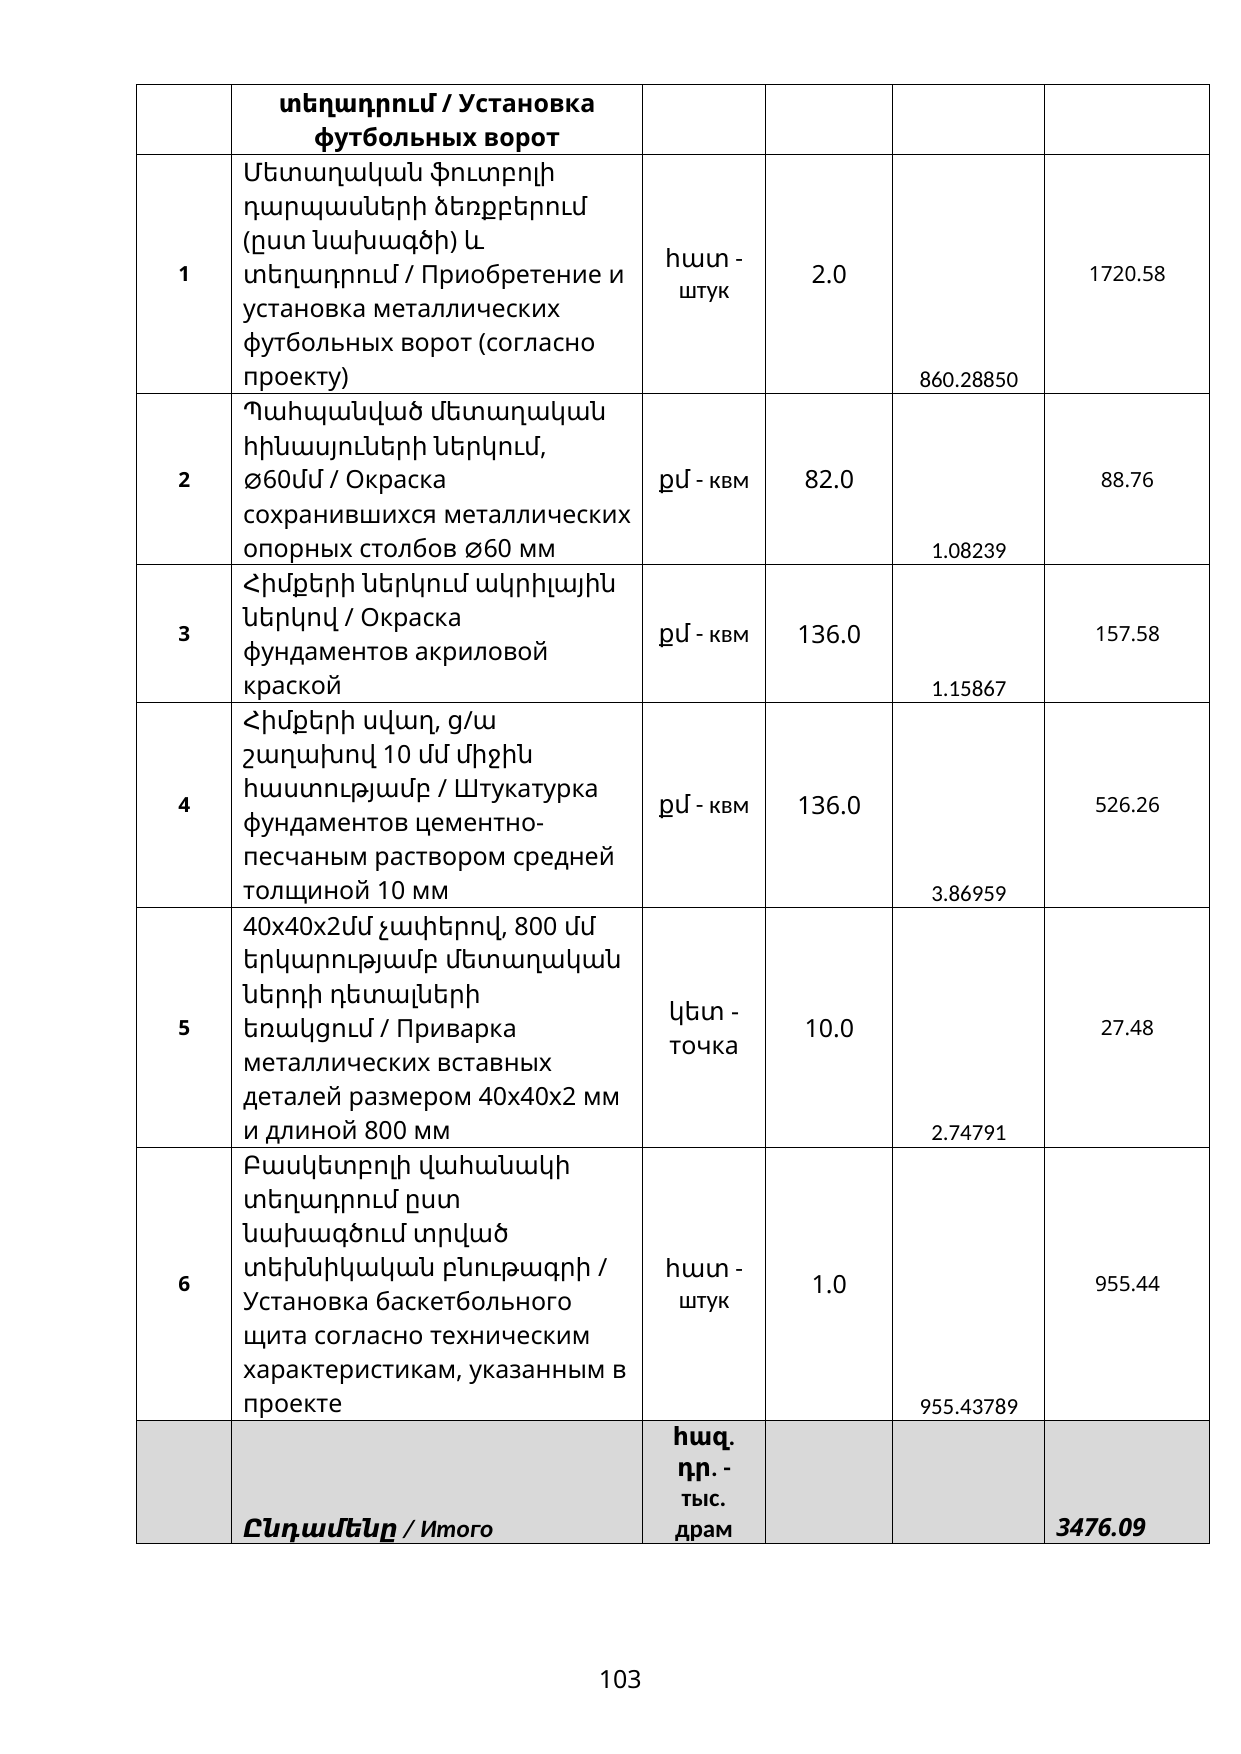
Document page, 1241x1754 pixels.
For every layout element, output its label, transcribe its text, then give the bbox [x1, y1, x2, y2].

table_cell 3 [137, 565, 231, 702]
table_cell Ընդամենը / Итого [232, 1421, 642, 1543]
table_cell 1.15867 [893, 565, 1044, 702]
table_cell 3476.09 [1045, 1421, 1209, 1543]
table_cell 40x40x2մմ չափերով, 800 մմ երկարությամբ մետաղական ներդի դետալների եռակցում / Приварка металлических вставных деталей размером 40x40x2 мм и длиной 800 мм [232, 908, 642, 1147]
table_cell [137, 85, 231, 153]
table_cell քմ - квм [643, 394, 765, 564]
table_cell 1720.58 [1045, 155, 1209, 393]
table_cell [137, 1421, 231, 1543]
table_cell 2 [137, 394, 231, 564]
table_cell Բասկետբոլի վահանակի տեղադրում ըստ նախագծում տրված տեխնիկական բնութագրի / Установка баскетбольного щита согласно техническим характеристикам, указанным в проекте [232, 1148, 642, 1420]
table_cell Պահպանված մետաղական հինասյուների ներկում, ⌀60մմ / Окраска сохранившихся металлических опорных столбов ⌀60 мм [232, 394, 642, 564]
table_cell [766, 85, 892, 153]
table_cell [766, 1421, 892, 1543]
table_cell [1045, 85, 1209, 153]
table_cell 955.44 [1045, 1148, 1209, 1420]
table_cell Մետաղական ֆուտբոլի դարպասների ձեռքբերում (ըստ նախագծի) և տեղադրում / Приобретение и установка металлических футбольных ворот (согласно проекту) [232, 155, 642, 393]
table_cell քմ - квм [643, 565, 765, 702]
table_cell 27.48 [1045, 908, 1209, 1147]
table_cell 1.08239 [893, 394, 1044, 564]
table_cell քմ - квм [643, 703, 765, 907]
table_cell 2.0 [766, 155, 892, 393]
table_cell 4 [137, 703, 231, 907]
table_cell [893, 1421, 1044, 1543]
table_cell 10.0 [766, 908, 892, 1147]
table_cell 1 [137, 155, 231, 393]
table_cell հազ. դր. - тыс. драм [643, 1421, 765, 1543]
table_cell 157.58 [1045, 565, 1209, 702]
table_cell 1.0 [766, 1148, 892, 1420]
table_cell Հիմքերի սվաղ, ց/ա շաղախով 10 մմ միջին հաստությամբ / Штукатурка фундаментов цементно-песчаным раствором средней толщиной 10 мм [232, 703, 642, 907]
table_cell Հիմքերի ներկում ակրիլային ներկով / Окраска фундаментов акриловой краской [232, 565, 642, 702]
table_cell 136.0 [766, 565, 892, 702]
table_cell կետ - точка [643, 908, 765, 1147]
table_cell 88.76 [1045, 394, 1209, 564]
table_cell 136.0 [766, 703, 892, 907]
table_cell 5 [137, 908, 231, 1147]
table_cell 860.28850 [893, 155, 1044, 393]
table_cell 2.74791 [893, 908, 1044, 1147]
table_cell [232, 85, 642, 153]
table_cell 3.86959 [893, 703, 1044, 907]
table_cell 82.0 [766, 394, 892, 564]
table_cell հատ - штук [643, 155, 765, 393]
table_cell հատ - штук [643, 1148, 765, 1420]
table_cell [893, 85, 1044, 153]
table_cell [643, 85, 765, 153]
table_cell 955.43789 [893, 1148, 1044, 1420]
table_cell 6 [137, 1148, 231, 1420]
table_cell 526.26 [1045, 703, 1209, 907]
